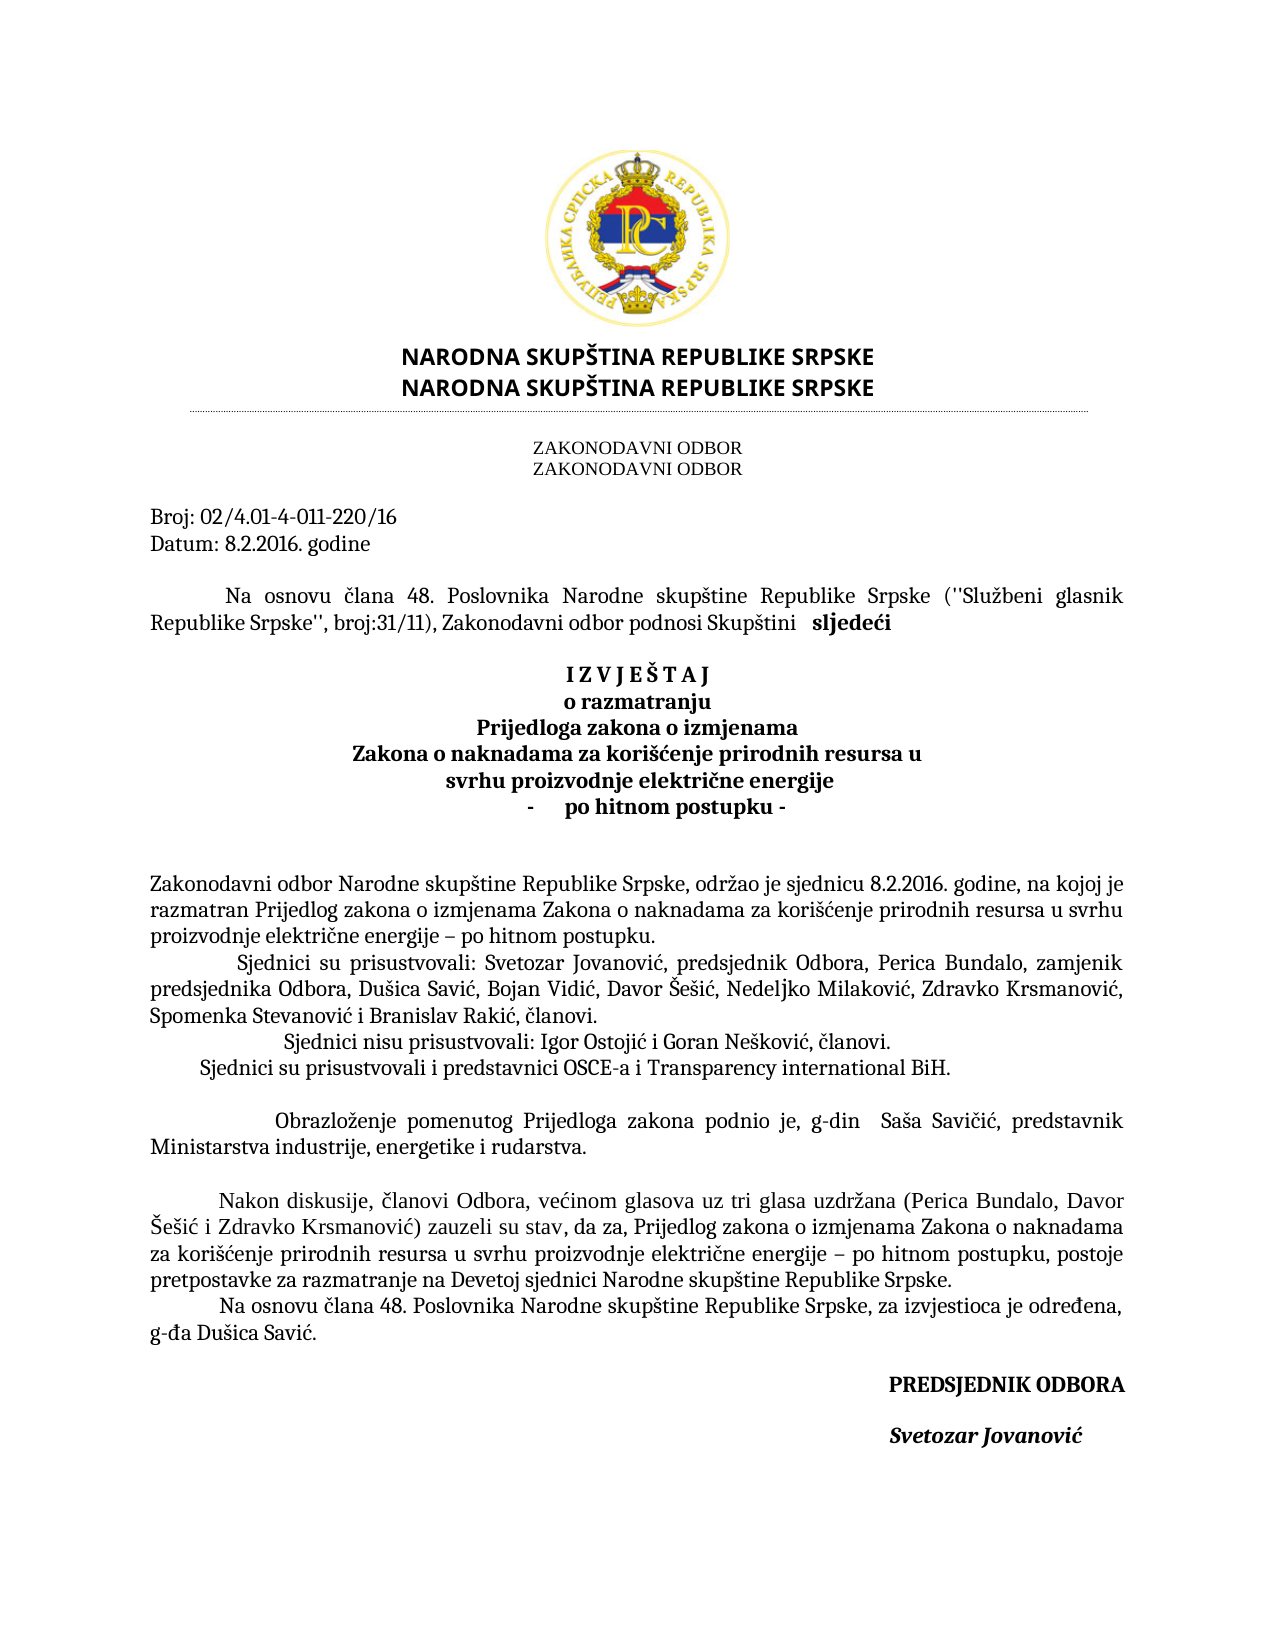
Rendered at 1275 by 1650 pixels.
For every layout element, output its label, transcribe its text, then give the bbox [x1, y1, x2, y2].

text ZAKONODAVNI ODBOR [150, 437, 1125, 458]
list po hitnom postupku - [187, 794, 1125, 820]
text NARODNA SKUPŠTINA REPUBLIKE SRPSKE [150, 372, 1125, 403]
text I Z V J E Š T A J [150, 662, 1125, 688]
text Zakona o naknadama za korišćenje prirodnih resursa u [150, 741, 1125, 767]
text Sjednici nisu prisustvovali: Igor Ostojić i Goran Nešković, članovi. [150, 1029, 1125, 1055]
text NARODNA SKUPŠTINA REPUBLIKE SRPSKE [150, 341, 1125, 372]
text Sjednici su prisustvovali i predstavnici OSCE-a i Transparency international BiH. [150, 1055, 1125, 1081]
text Sjednici su prisustvovali: Svetozar Jovanović, predsjednik Odbora, Perica Bundalo, zamjenik predsjednika Odbora, Dušica Savić, Bojan Vidić, Davor Šešić, Nedelјko Milaković, Zdravko Krsmanović, Spomenka Stevanović i Branislav Rakić, članovi. [150, 950, 1125, 1029]
text svrhu proizvodnje električne energije [150, 767, 1125, 794]
text Prijedloga zakona o izmjenama [150, 715, 1125, 741]
text Svetozar Jovanović [150, 1422, 1125, 1449]
text Zakonodavni odbor Narodne skupštine Republike Srpske, održao je sjednicu 8.2.2016. godine, na kojoj je razmatran Prijedlog zakona o izmjenama Zakona o naknadama za korišćenje prirodnih resursa u svrhu proizvodnje električne energije – po hitnom postupku. [150, 820, 1125, 950]
text Obrazloženje pomenutog Prijedloga zakona podnio je, g-din Saša Savičić, predstavnik Ministarstva industrije, energetike i rudarstva. [150, 1108, 1125, 1161]
text PREDSJEDNIK ODBORA [150, 1372, 1125, 1398]
text ZAKONODAVNI ODBOR [150, 458, 1125, 480]
text Na osnovu člana 48. Poslovnika Narodne skupštine Republike Srpske (''Službeni glasnik Republike Srpske'', broj:31/11), Zakonodavni odbor podnosi Skupštini slјedeći [150, 583, 1125, 636]
text Nakon diskusije, članovi Odbora, većinom glasova uz tri glasa uzdržana (Perica Bundalo, Davor Šešić i Zdravko Krsmanović) zauzeli su stav, da za, Prijedlog zakona o izmjenama Zakona o naknadama za korišćenje prirodnih resursa u svrhu proizvodnje električne energije – po hitnom postupku, postoje pretpostavke za razmatranje na Devetoj sjednici Narodne skupštine Republike Srpske. [150, 1187, 1125, 1293]
text Datum: 8.2.2016. godine [150, 530, 1125, 557]
text Na osnovu člana 48. Poslovnika Narodne skupštine Republike Srpske, za izvjestioca je određena, g-đa Dušica Savić. [150, 1293, 1125, 1346]
text o razmatranju [150, 688, 1125, 715]
text Broj: 02/4.01-4-011-220/16 [150, 504, 1125, 530]
